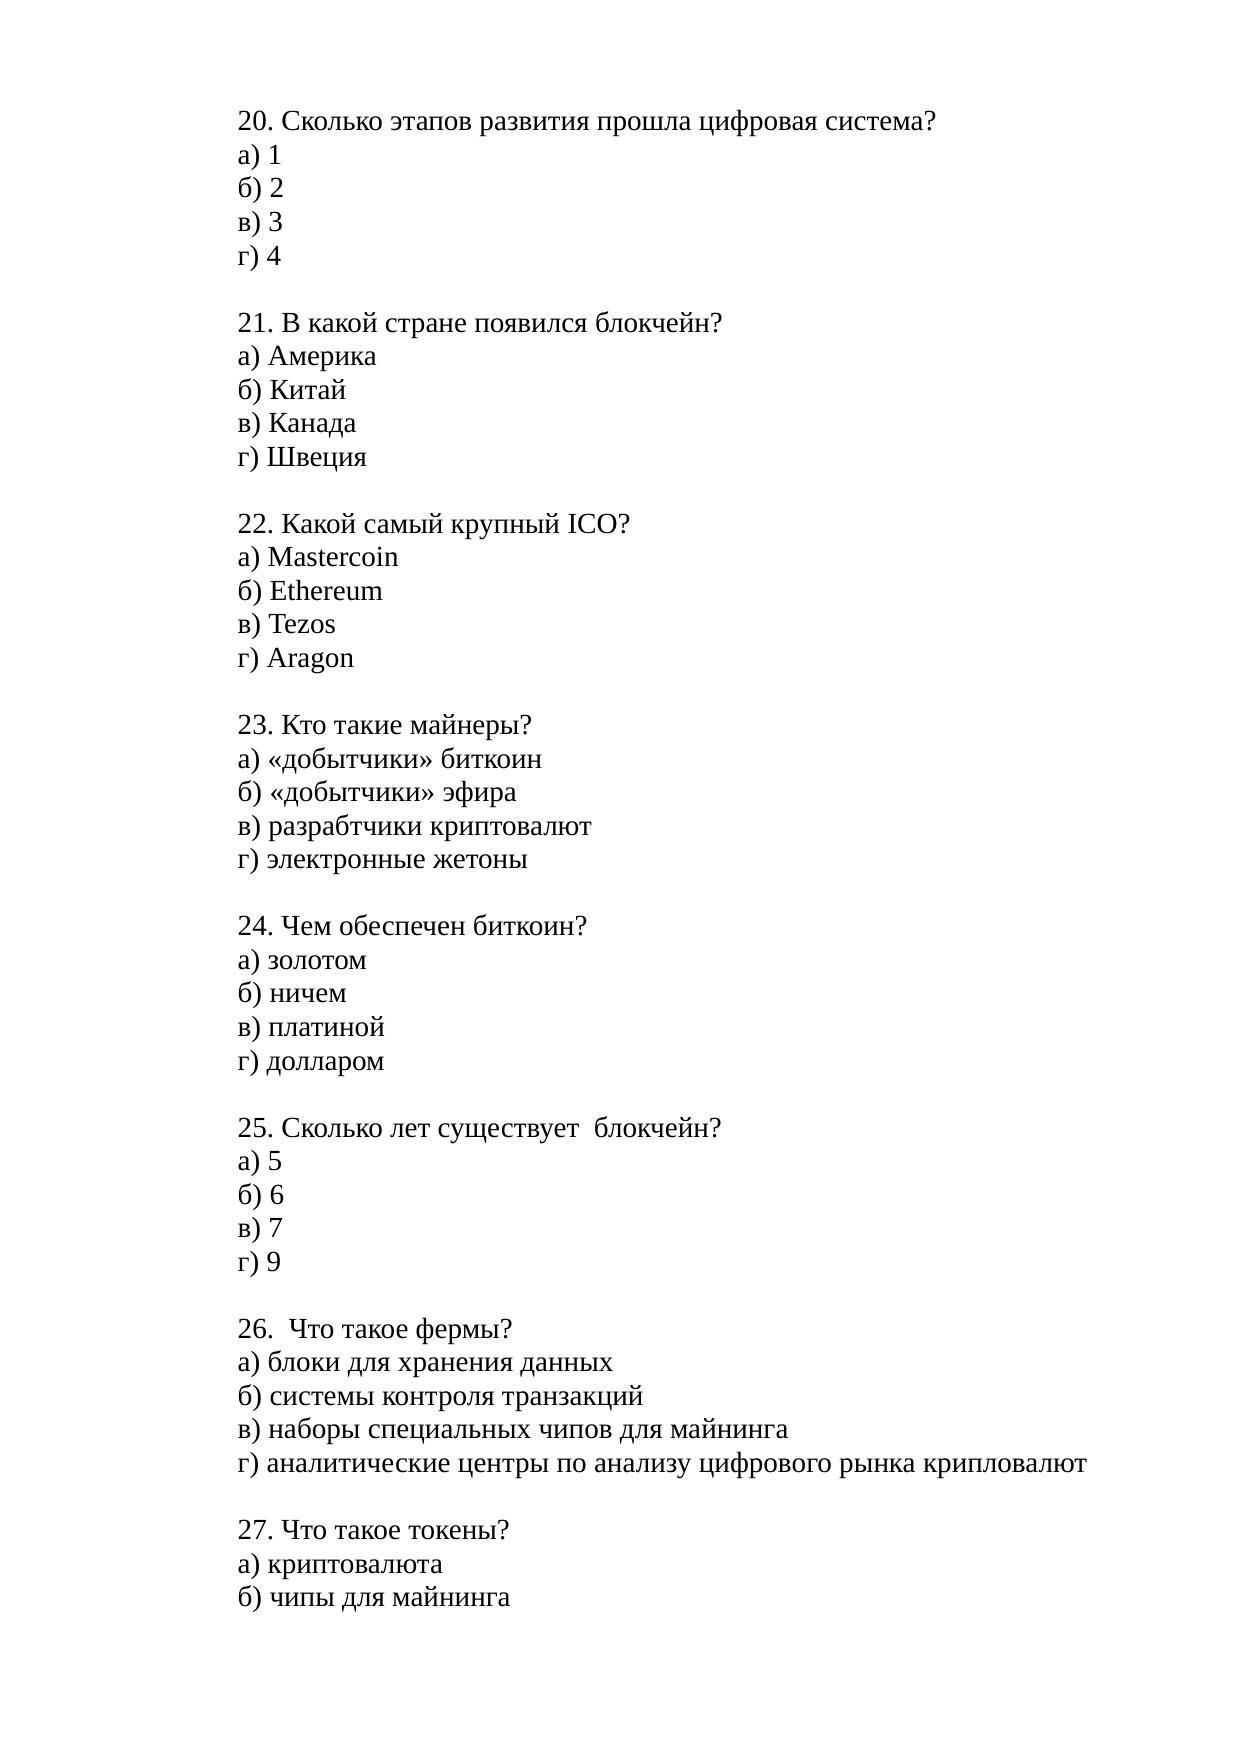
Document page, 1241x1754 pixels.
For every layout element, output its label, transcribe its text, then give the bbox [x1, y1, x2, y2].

text б) 2 [162, 171, 1122, 204]
text в) разрабтчики криптовалют [162, 808, 1122, 841]
text 21. В какой стране появился блокчейн? [162, 305, 1122, 338]
text а) 5 [162, 1143, 1122, 1177]
text 26. Что такое фермы? [162, 1311, 1122, 1344]
text 27. Что такое токены? [162, 1512, 1122, 1546]
text 22. Какой самый крупный ICO? [162, 506, 1122, 539]
text б) чипы для майнинга [162, 1579, 1122, 1613]
text а) 1 [162, 137, 1122, 171]
text г) долларом [162, 1043, 1122, 1076]
text 24. Чем обеспечен биткоин? [162, 908, 1122, 942]
text 23. Кто такие майнеры? [162, 707, 1122, 741]
text б) Китай [162, 372, 1122, 405]
text в) Tezos [162, 607, 1122, 640]
text а) криптовалюта [162, 1546, 1122, 1579]
text 25. Сколько лет существует блокчейн? [162, 1110, 1122, 1143]
text 20. Сколько этапов развития прошла цифровая система? [162, 103, 1122, 137]
text а) блоки для хранения данных [162, 1344, 1122, 1378]
text г) Швеция [162, 439, 1122, 472]
text в) платиной [162, 1009, 1122, 1043]
text г) 4 [162, 238, 1122, 271]
text г) аналитические центры по анализу цифрового рынка крипловалют [162, 1445, 1122, 1479]
text б) системы контроля транзакций [162, 1378, 1122, 1412]
text г) 9 [162, 1244, 1122, 1277]
text в) 7 [162, 1210, 1122, 1244]
text г) электронные жетоны [162, 841, 1122, 875]
text б) Ethereum [162, 573, 1122, 607]
text а) золотом [162, 942, 1122, 976]
text б) ничем [162, 976, 1122, 1009]
text в) Канада [162, 405, 1122, 439]
text б) 6 [162, 1177, 1122, 1210]
text в) 3 [162, 204, 1122, 238]
text а) Америка [162, 338, 1122, 372]
text б) «добытчики» эфира [162, 774, 1122, 808]
text а) «добытчики» биткоин [162, 741, 1122, 774]
text а) Mastercoin [162, 539, 1122, 573]
text в) наборы специальных чипов для майнинга [162, 1412, 1122, 1445]
text г) Aragon [162, 640, 1122, 674]
